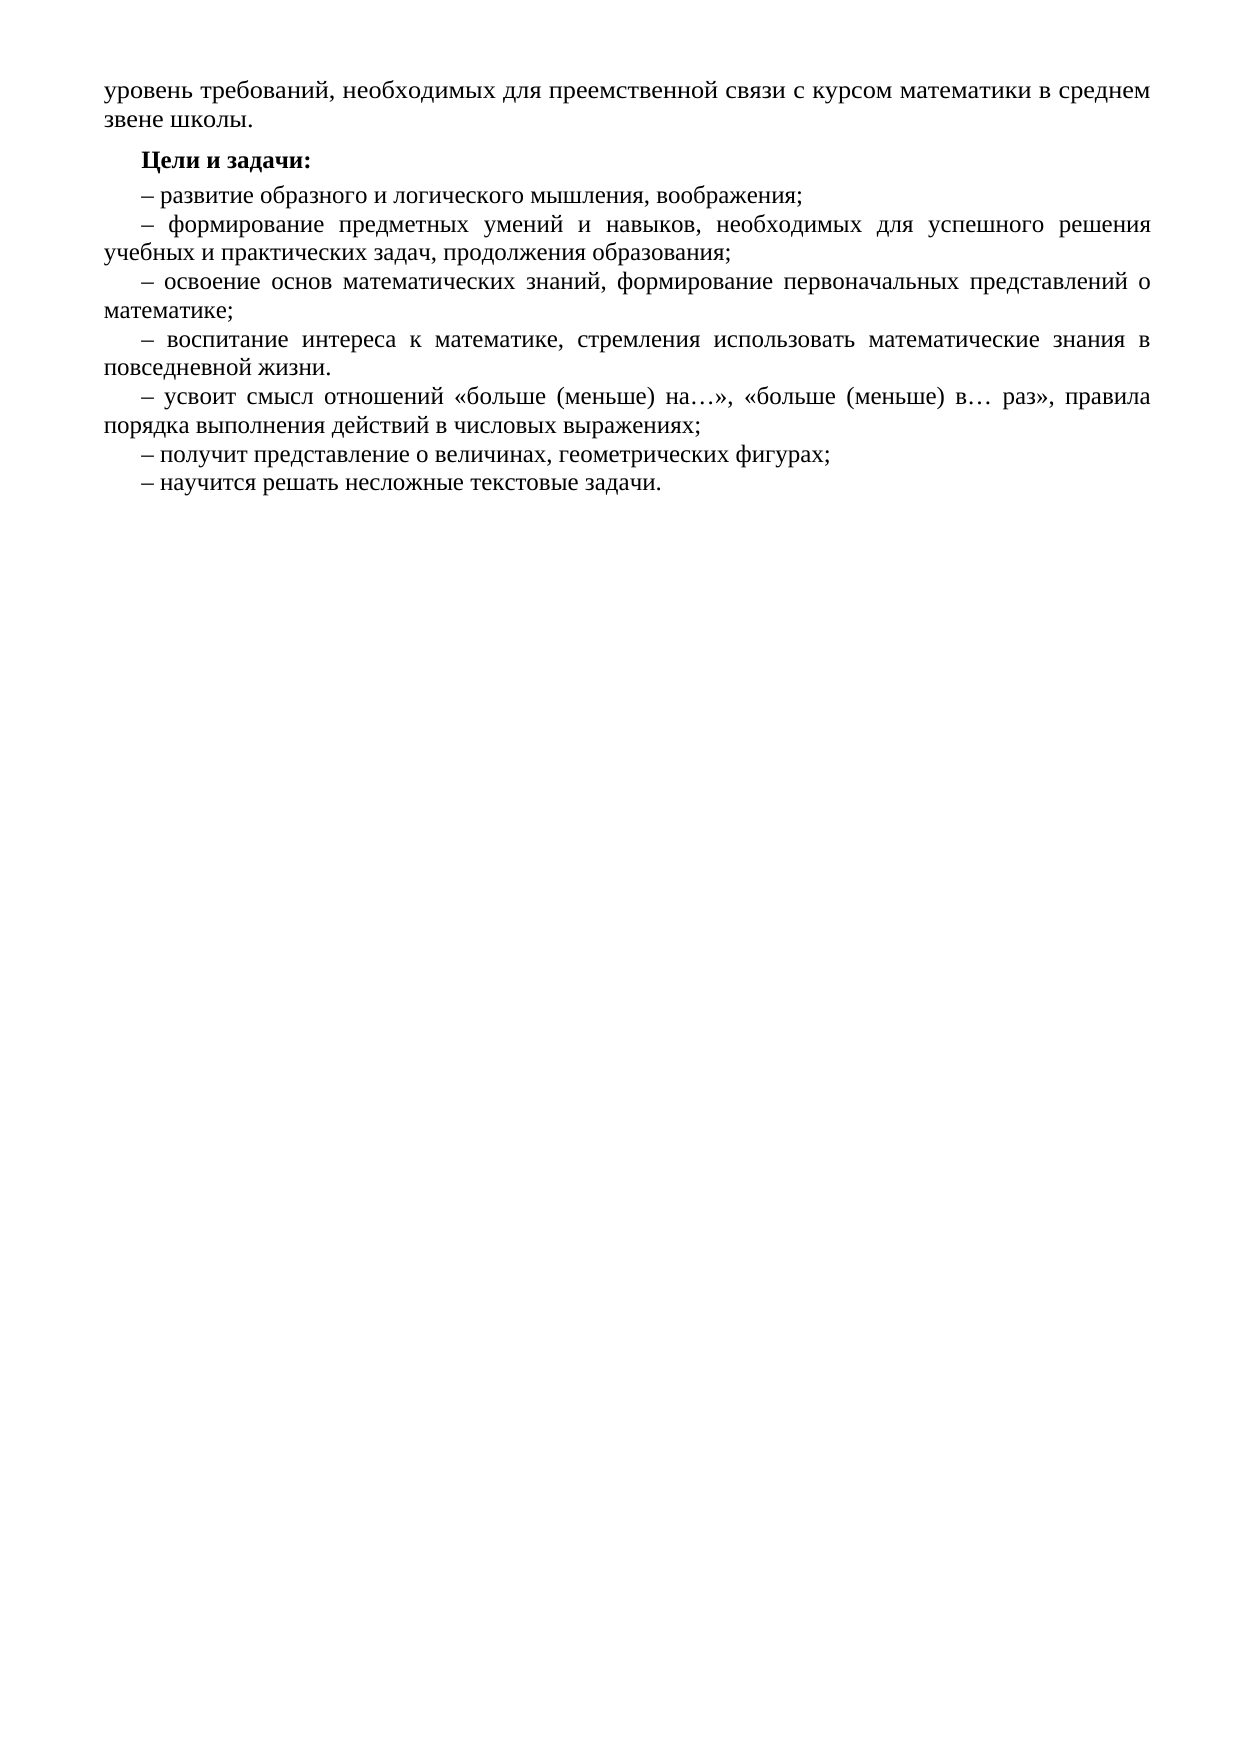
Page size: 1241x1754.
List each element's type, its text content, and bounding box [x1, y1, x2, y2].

text – научится решать несложные текстовые задачи. [103, 467, 1152, 496]
text – развитие образного и логического мышления, воображения; [103, 180, 1152, 209]
text – освоение основ математических знаний, формирование первоначальных представлений о математике; [103, 266, 1152, 324]
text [103, 75, 1152, 132]
text – усвоит смысл отношений «больше (меньше) на…», «больше (меньше) в… раз», правила порядка выполнения действий в числовых выражениях; [103, 381, 1152, 439]
text – получит представление о величинах, геометрических фигурах; [103, 439, 1152, 467]
text – формирование предметных умений и навыков, необходимых для успешного решения учебных и практических задач, продолжения образования; [103, 209, 1152, 266]
text – воспитание интереса к математике, стремления использовать математические знания в повседневной жизни. [103, 324, 1152, 381]
text Цели и задачи: [103, 145, 1152, 174]
